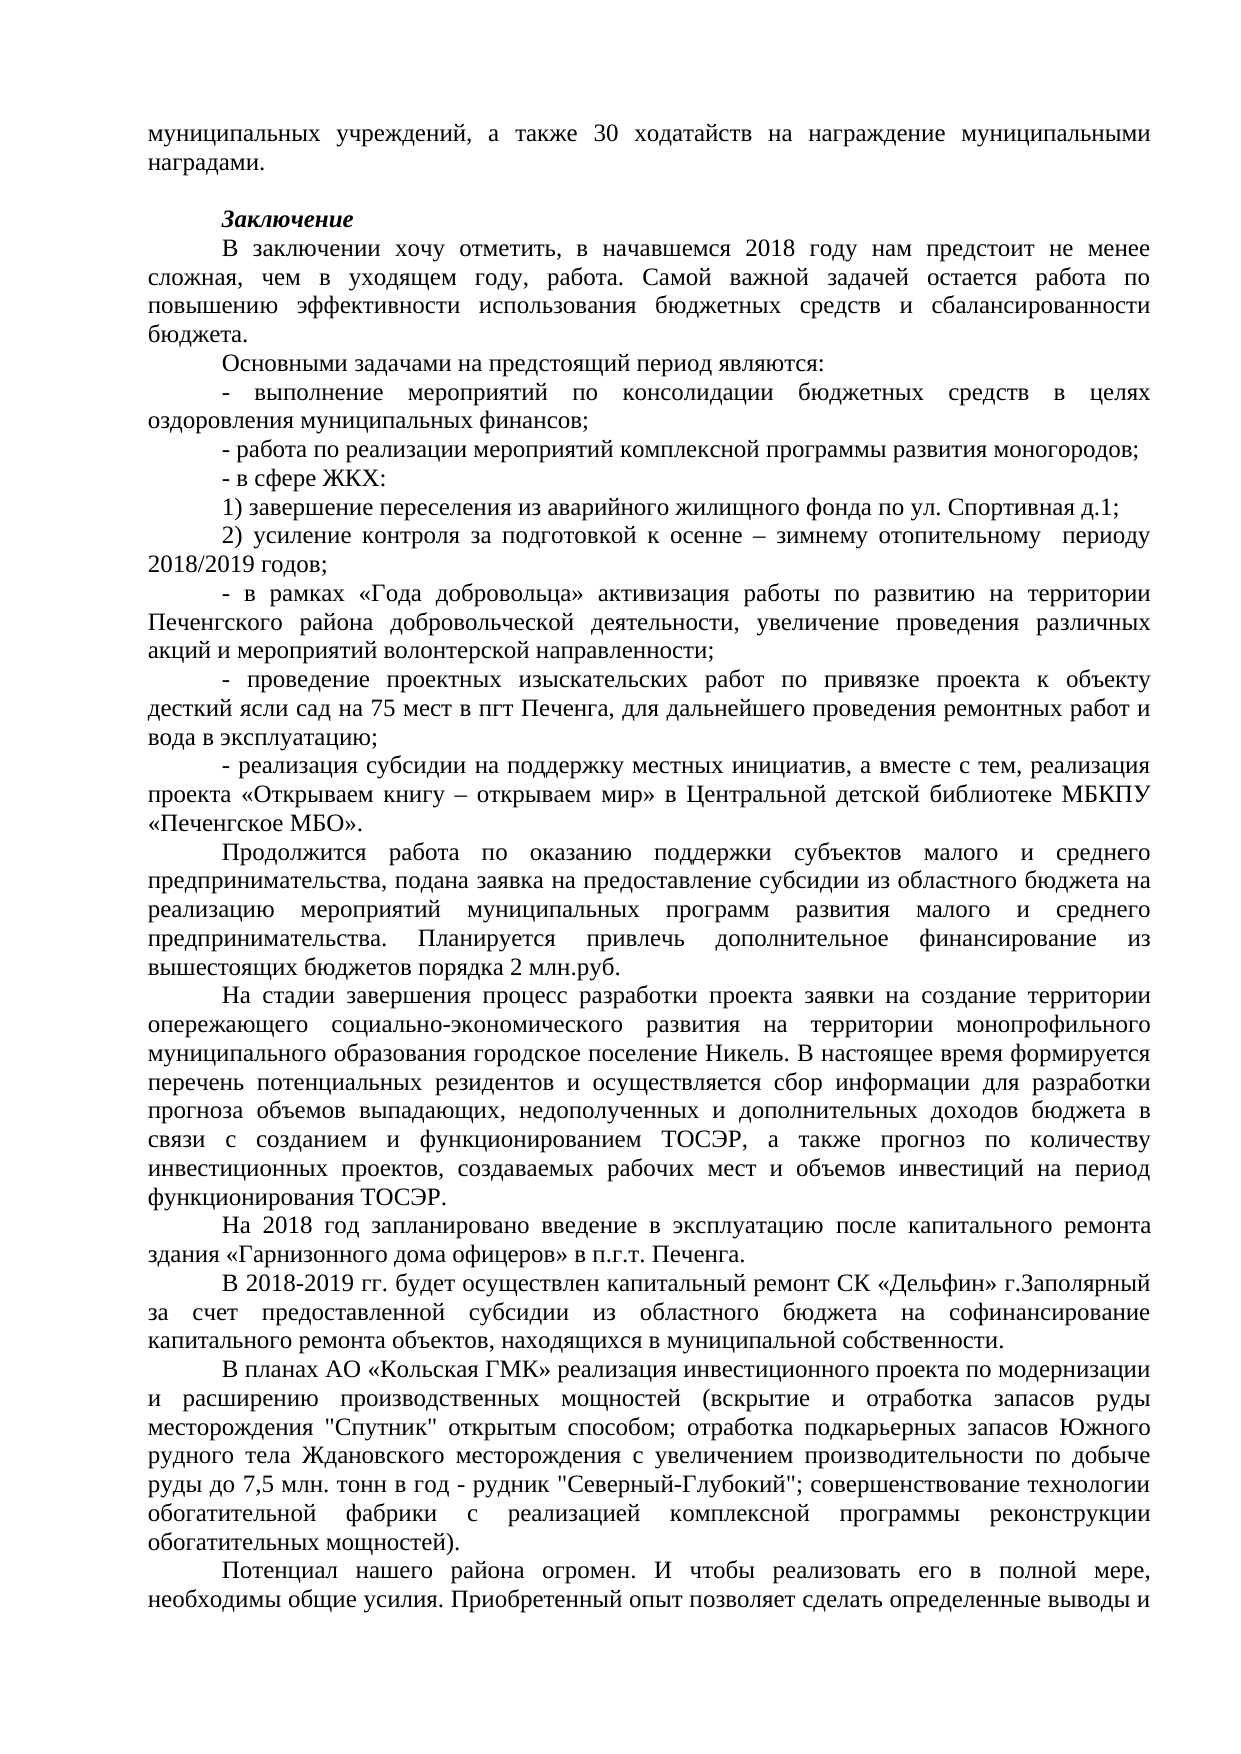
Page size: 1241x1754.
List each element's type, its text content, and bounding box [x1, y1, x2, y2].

text - реализация субсидии на поддержку местных инициатив, а вместе с тем, реализация проекта «Открываем книгу – открываем мир» в Центральной детской библиотеке МБКПУ «Печенгское МБО». [148, 751, 1152, 837]
text - выполнение мероприятий по консолидации бюджетных средств в целях оздоровления муниципальных финансов; [148, 377, 1152, 434]
text - проведение проектных изыскательских работ по привязке проекта к объекту десткий ясли сад на 75 мест в пгт Печенга, для дальнейшего проведения ремонтных работ и вода в эксплуатацию; [148, 664, 1152, 751]
text В планах АО «Кольская ГМК» реализация инвестиционного проекта по модернизации и расширению производственных мощностей (вскрытие и отработка запасов руды месторождения "Спутник" открытым способом; отработка подкарьерных запасов Южного рудного тела Ждановского месторождения с увеличением производительности по добыче руды до 7,5 млн. тонн в год - рудник "Северный-Глубокий"; совершенствование технологии обогатительной фабрики с реализацией комплексной программы реконструкции обогатительных мощностей). [148, 1354, 1152, 1556]
text На 2018 год запланировано введение в эксплуатацию после капитального ремонта здания «Гарнизонного дома офицеров» в п.г.т. Печенга. [148, 1211, 1152, 1268]
text На стадии завершения процесс разработки проекта заявки на создание территории опережающего социально-экономического развития на территории монопрофильного муниципального образования городское поселение Никель. В настоящее время формируется перечень потенциальных резидентов и осуществляется сбор информации для разработки прогноза объемов выпадающих, недополученных и дополнительных доходов бюджета в связи с созданием и функционированием ТОСЭР, а также прогноз по количеству инвестиционных проектов, создаваемых рабочих мест и объемов инвестиций на период функционирования ТОСЭР. [148, 981, 1152, 1211]
text - в рамках «Года добровольца» активизация работы по развитию на территории Печенгского района добровольческой деятельности, увеличение проведения различных акций и мероприятий волонтерской направленности; [148, 578, 1152, 664]
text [148, 118, 1152, 176]
text - в сфере ЖКХ: [148, 463, 1152, 492]
text Заключение [148, 204, 1152, 233]
text В заключении хочу отметить, в начавшемся 2018 году нам предстоит не менее сложная, чем в уходящем году, работа. Самой важной задачей остается работа по повышению эффективности использования бюджетных средств и сбалансированности бюджета. [148, 233, 1152, 348]
text В 2018-2019 гг. будет осуществлен капитальный ремонт СК «Дельфин» г.Заполярный за счет предоставленной субсидии из областного бюджета на софинансирование капитального ремонта объектов, находящихся в муниципальной собственности. [148, 1268, 1152, 1354]
text Продолжится работа по оказанию поддержки субъектов малого и среднего предпринимательства, подана заявка на предоставление субсидии из областного бюджета на реализацию мероприятий муниципальных программ развития малого и среднего предпринимательства. Планируется привлечь дополнительное финансирование из вышестоящих бюджетов порядка 2 млн.руб. [148, 837, 1152, 981]
text 2) усиление контроля за подготовкой к осенне – зимнему отопительному периоду 2018/2019 годов; [148, 521, 1152, 578]
text Основными задачами на предстоящий период являются: [148, 348, 1152, 377]
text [148, 1556, 1152, 1613]
text 1) завершение переселения из аварийного жилищного фонда по ул. Спортивная д.1; [148, 492, 1152, 521]
text - работа по реализации мероприятий комплексной программы развития моногородов; [148, 434, 1152, 463]
